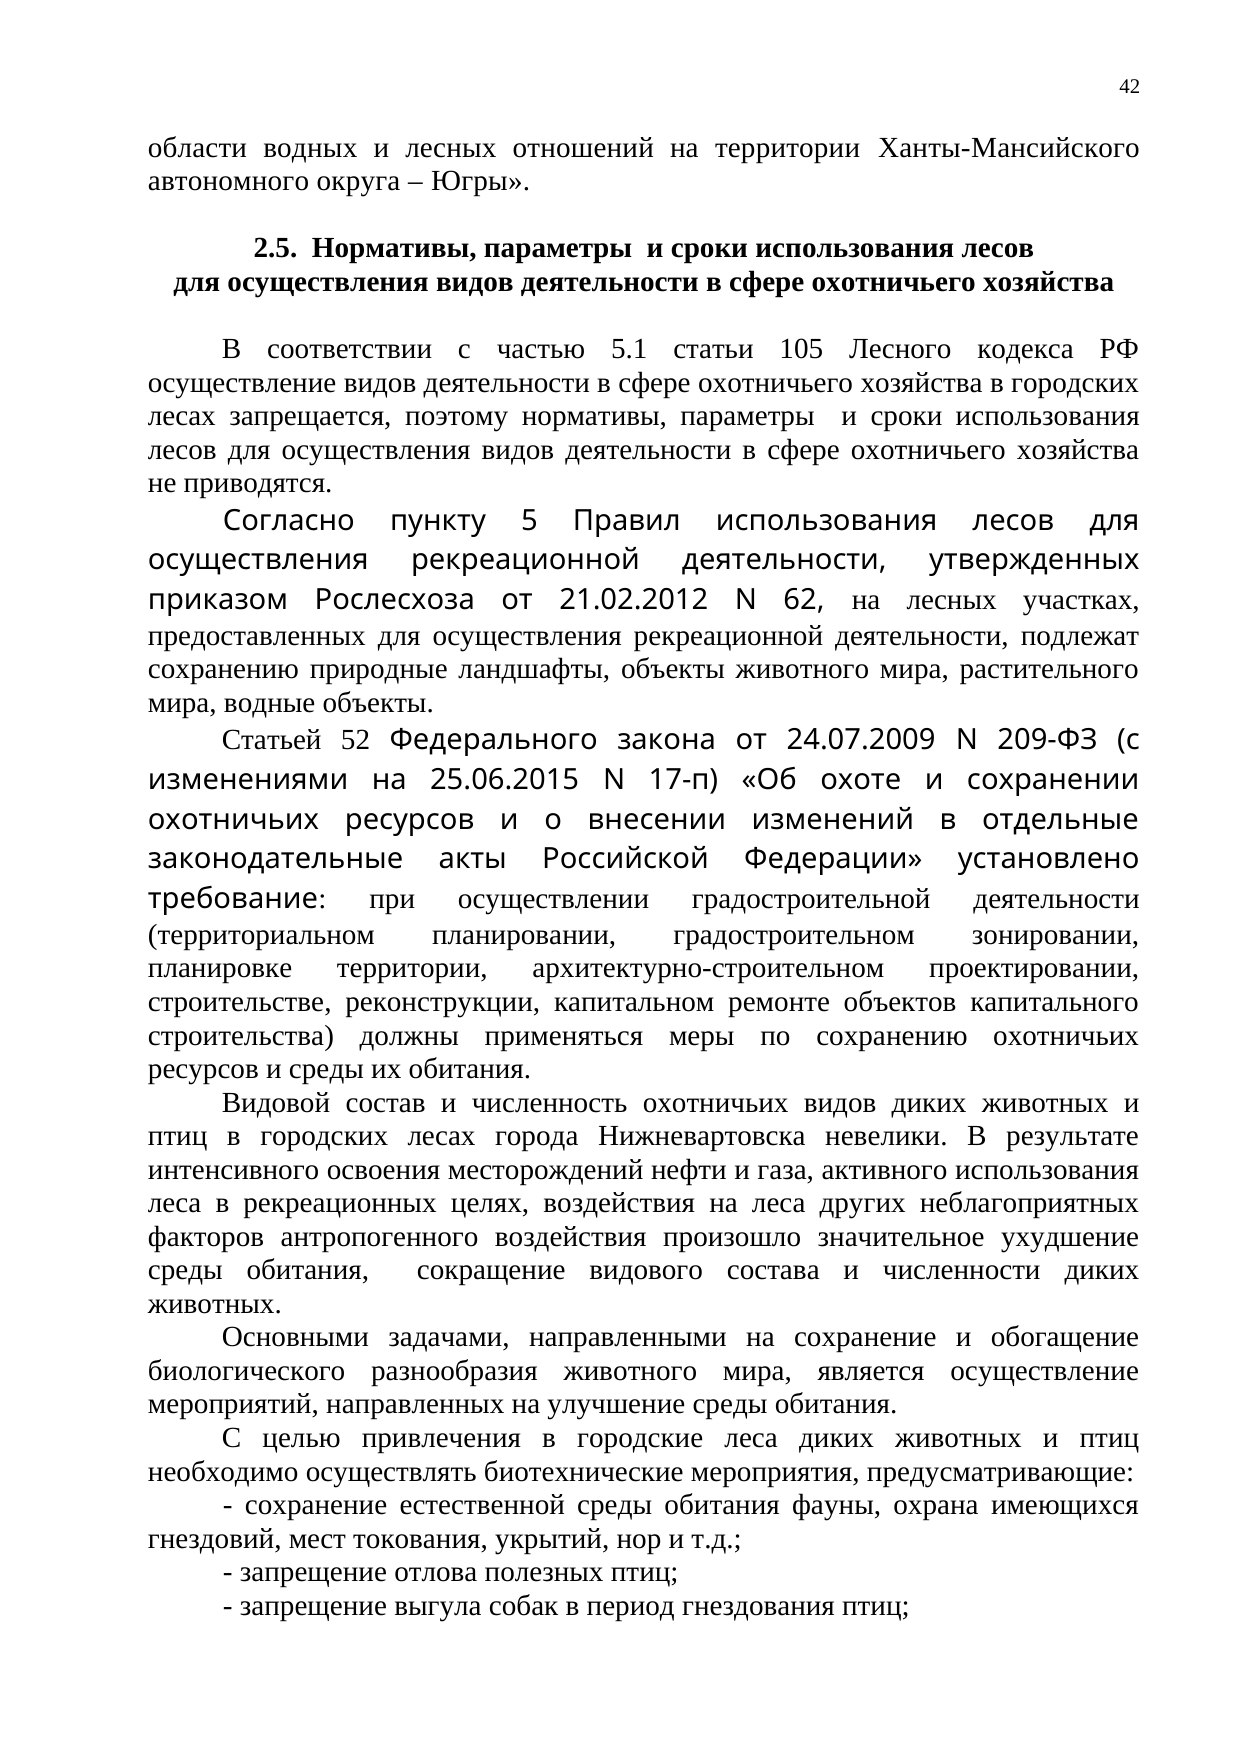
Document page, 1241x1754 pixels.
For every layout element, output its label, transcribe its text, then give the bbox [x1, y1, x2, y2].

text 2.5. Нормативы, параметры и сроки использования лесов [148, 231, 1140, 264]
text - сохранение естественной среды обитания фауны, охрана имеющихся гнездовий, мест токования, укрытий, нор и т.д.; [148, 1487, 1140, 1554]
text - запрещение отлова полезных птиц; [148, 1554, 1140, 1588]
text для осуществления видов деятельности в сфере охотничьего хозяйства [148, 264, 1140, 298]
text С целью привлечения в городские леса диких животных и птиц необходимо осуществлять биотехнические мероприятия, предусматривающие: [148, 1420, 1140, 1487]
text Согласно пункту 5 Правил использования лесов для осуществления рекреационной деятельности, утвержденных приказом Рослесхоза от 21.02.2012 N 62, на лесных участках, предоставленных для осуществления рекреационной деятельности, подлежат сохранению природные ландшафты, объекты животного мира, растительного мира, водные объекты. [148, 499, 1140, 718]
text Статьей 52 Федерального закона от 24.07.2009 N 209-ФЗ (с изменениями на 25.06.2015 N 17-п) «Об охоте и сохранении охотничьих ресурсов и о внесении изменений в отдельные законодательные акты Российской Федерации» установлено требование: при осуществлении градостроительной деятельности (территориальном планировании, градостроительном зонировании, планировке территории, архитектурно-строительном проектировании, строительстве, реконструкции, капитальном ремонте объектов капитального строительства) должны применяться меры по сохранению охотничьих ресурсов и среды их обитания. [148, 718, 1140, 1085]
text Основными задачами, направленными на сохранение и обогащение биологического разнообразия животного мира, является осуществление мероприятий, направленных на улучшение среды обитания. [148, 1319, 1140, 1420]
text - запрещение выгула собак в период гнездования птиц; [148, 1588, 1140, 1621]
text Видовой состав и численность охотничьих видов диких животных и птиц в городских лесах города Нижневартовска невелики. В результате интенсивного освоения месторождений нефти и газа, активного использования леса в рекреационных целях, воздействия на леса других неблагоприятных факторов антропогенного воздействия произошло значительное ухудшение среды обитания, сокращение видового состава и численности диких животных. [148, 1085, 1140, 1319]
text В соответствии с частью 5.1 статьи 105 Лесного кодекса РФ осуществление видов деятельности в сфере охотничьего хозяйства в городских лесах запрещается, поэтому нормативы, параметры и сроки использования лесов для осуществления видов деятельности в сфере охотничьего хозяйства не приводятся. [148, 331, 1140, 499]
